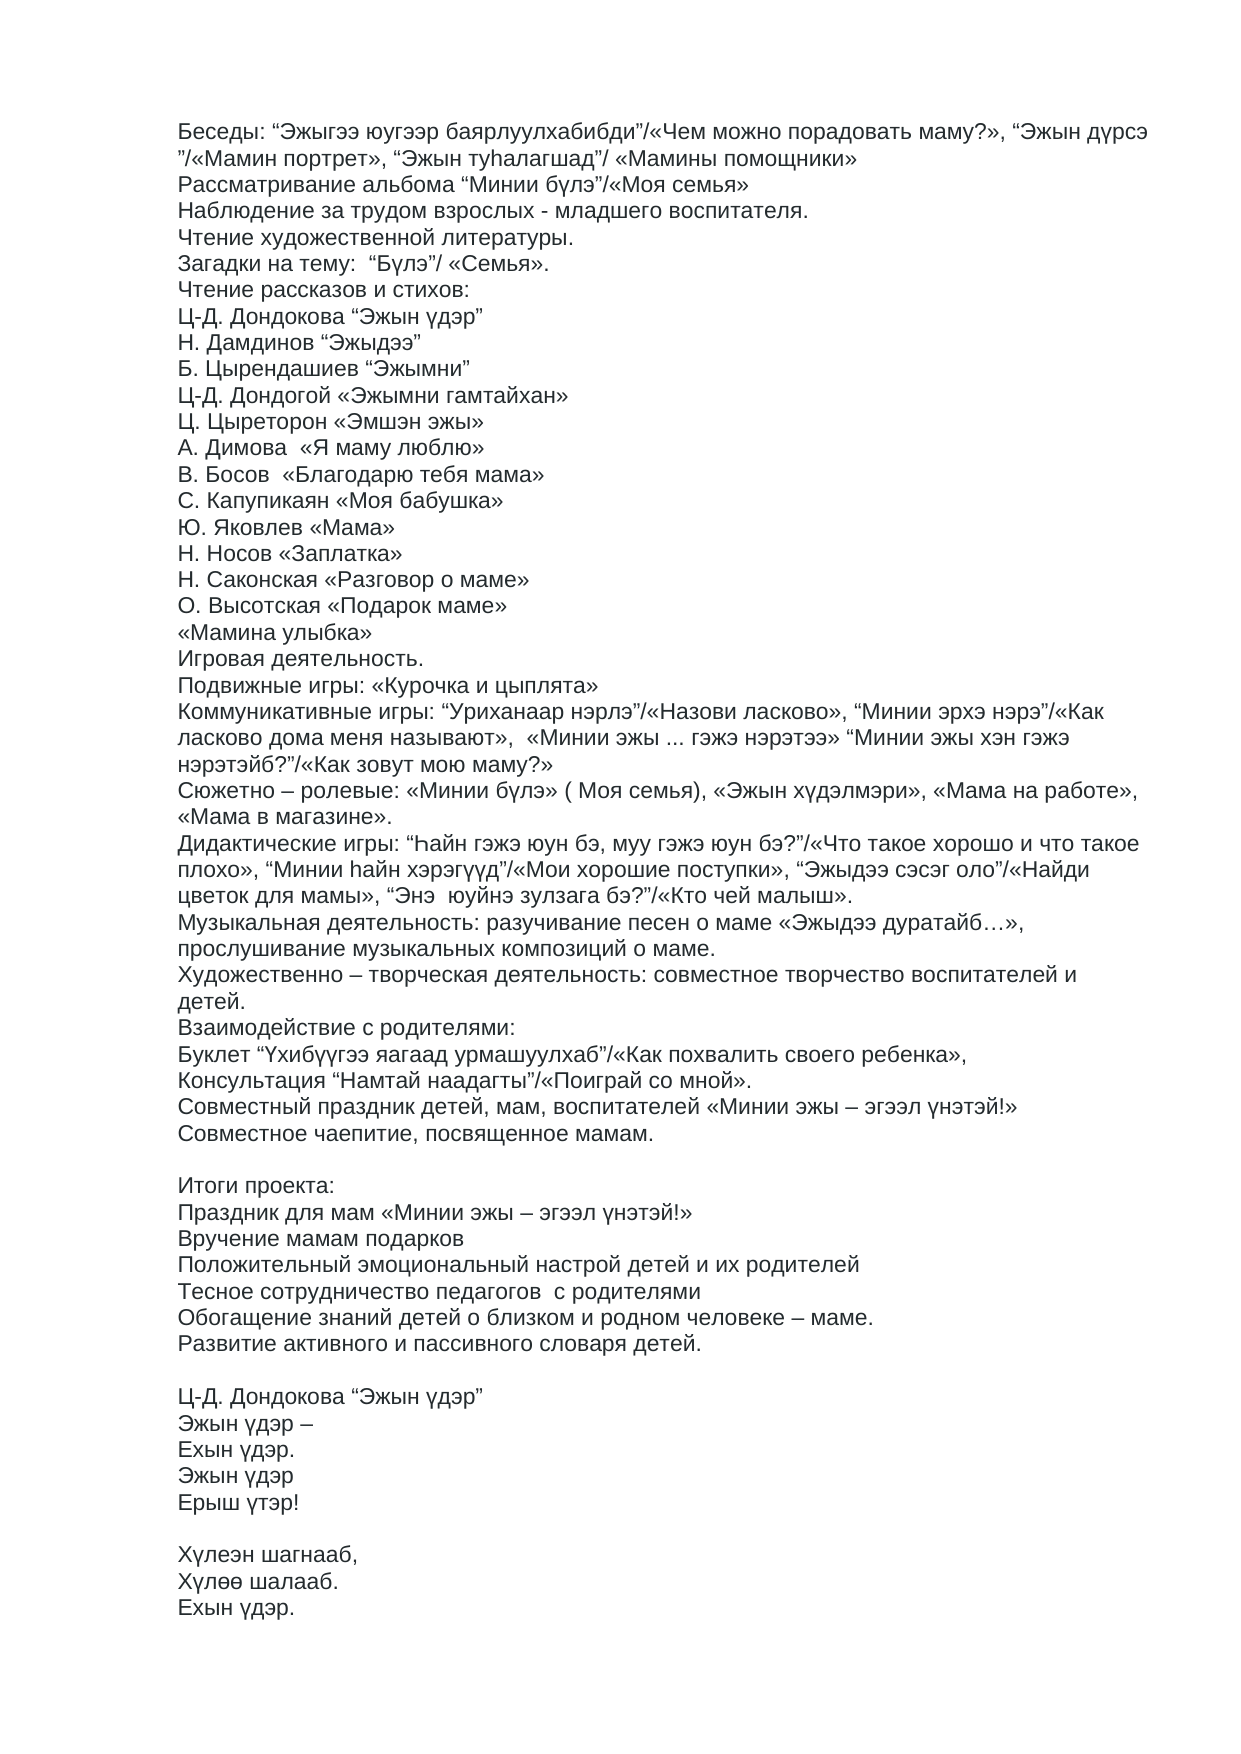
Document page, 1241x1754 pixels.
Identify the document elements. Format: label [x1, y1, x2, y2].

text [177, 1146, 1152, 1620]
text [177, 118, 1152, 1146]
